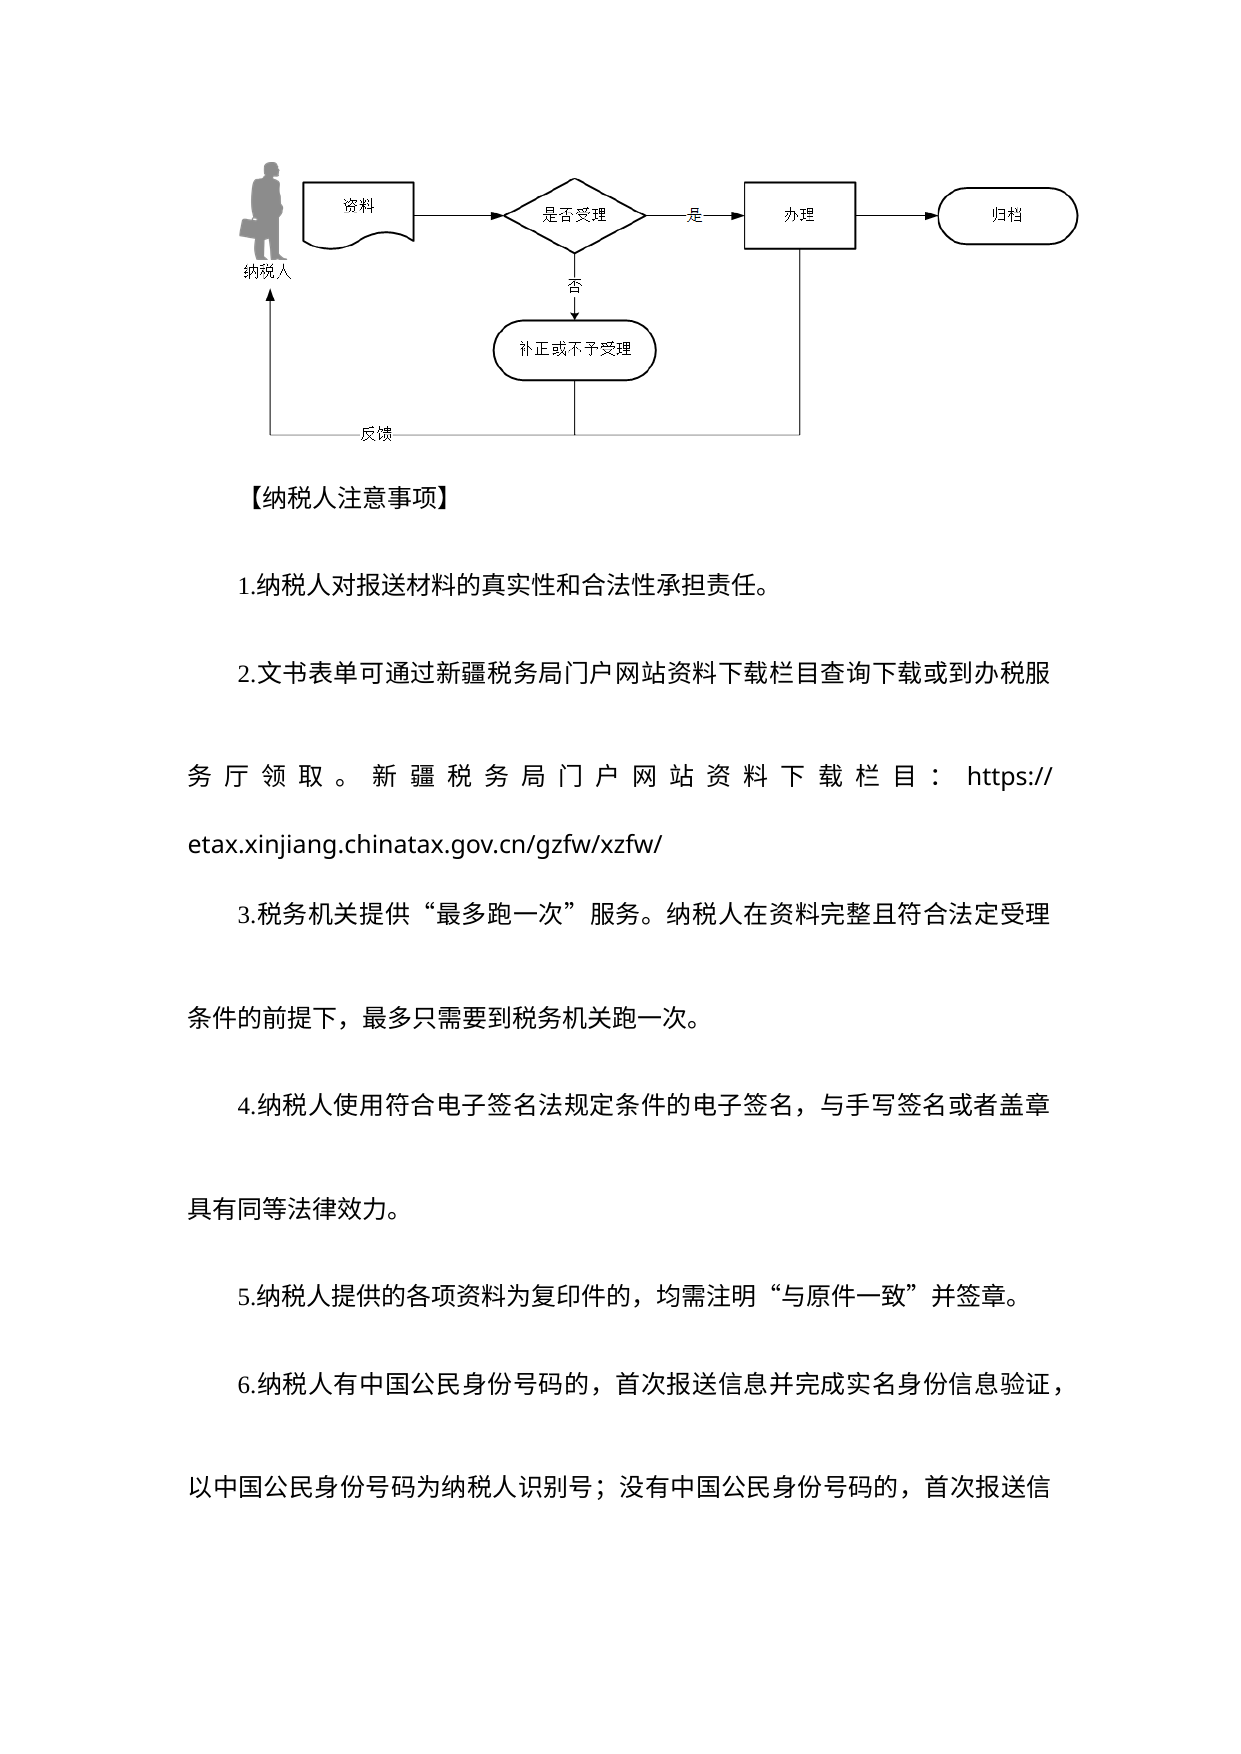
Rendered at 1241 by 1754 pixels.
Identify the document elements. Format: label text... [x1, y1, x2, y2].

picture [231, 161, 1082, 452]
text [187, 1348, 1053, 1521]
text 5.纳税人提供的各项资料为复印件的，均需注明“与原件一致”并签章。 [187, 1260, 1053, 1329]
text 4.纳税人使用符合电子签名法规定条件的电子签名，与手写签名或者盖章具有同等法律效力。 [187, 1069, 1053, 1242]
text 2.文书表单可通过新疆税务局门户网站资料下载栏目查询下载或到办税服务厅领取。新疆税务局门户网站资料下载栏目：https://etax.xinjiang.chinatax.gov.cn/gzfw/xzfw/ [187, 637, 1053, 861]
text 1.纳税人对报送材料的真实性和合法性承担责任。 [187, 549, 1053, 618]
text 【纳税人注意事项】 [187, 462, 1053, 531]
text 3.税务机关提供“最多跑一次”服务。纳税人在资料完整且符合法定受理条件的前提下，最多只需要到税务机关跑一次。 [187, 878, 1053, 1051]
